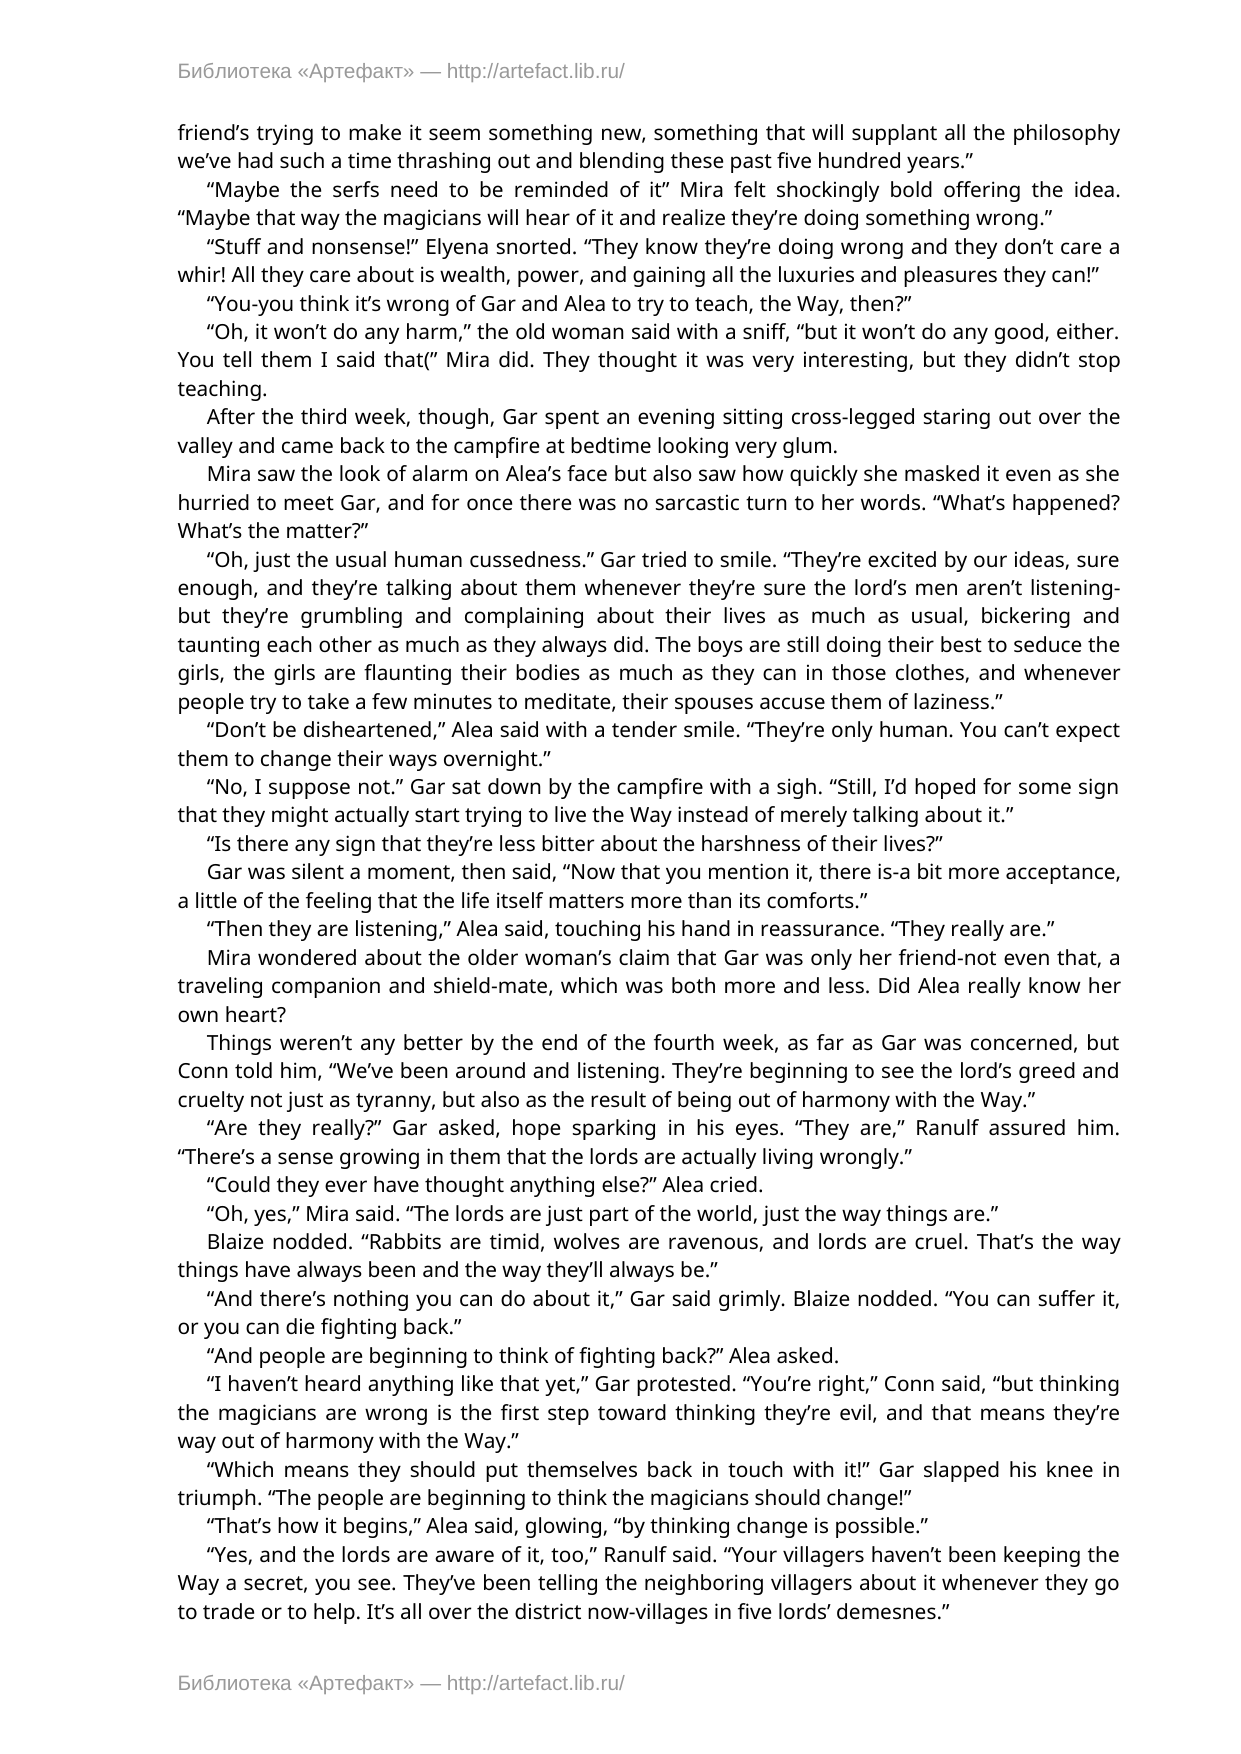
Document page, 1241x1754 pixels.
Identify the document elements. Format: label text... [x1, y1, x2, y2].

text “Oh, yes,” Mira said. “The lords are just part of the world, just the way things are.” [177, 1199, 1122, 1227]
text “Is there any sign that they’re less bitter about the harshness of their lives?” [177, 829, 1122, 857]
text After the third week, though, Gar spent an evening sitting cross-legged staring out over the valley and came back to the campfire at bedtime looking very glum. [177, 402, 1122, 459]
text “Then they are listening,” Alea said, touching his hand in reassurance. “They really are.” [177, 914, 1122, 943]
text “That’s how it begins,” Alea said, glowing, “by thinking change is possible.” [177, 1512, 1122, 1540]
text Things weren’t any better by the end of the fourth week, as far as Gar was concerned, but Conn told him, “We’ve been around and listening. They’re beginning to see the lord’s greed and cruelty not just as tyranny, but also as the result of being out of harmony with the Way.” [177, 1028, 1122, 1113]
text Mira wondered about the older woman’s claim that Gar was only her friend-not even that, a traveling companion and shield-mate, which was both more and less. Did Alea really know her own heart? [177, 943, 1122, 1028]
text “And there’s nothing you can do about it,” Gar said grimly. Blaize nodded. “You can suffer it, or you can die fighting back.” [177, 1284, 1122, 1341]
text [177, 118, 1122, 175]
text Blaize nodded. “Rabbits are timid, wolves are ravenous, and lords are cruel. That’s the way things have always been and the way they’ll always be.” [177, 1227, 1122, 1284]
text “Yes, and the lords are aware of it, too,” Ranulf said. “Your villagers haven’t been keeping the Way a secret, you see. They’ve been telling the neighboring villagers about it whenever they go to trade or to help. It’s all over the district now-villages in five lords’ demesnes.” [177, 1540, 1122, 1625]
text “Are they really?” Gar asked, hope sparking in his eyes. “They are,” Ranulf assured him. “There’s a sense growing in them that the lords are actually living wrongly.” [177, 1113, 1122, 1170]
text Mira saw the look of alarm on Alea’s face but also saw how quickly she masked it even as she hurried to meet Gar, and for once there was no sarcastic turn to her words. “What’s happened? What’s the matter?” [177, 459, 1122, 545]
text Gar was silent a moment, then said, “Now that you mention it, there is-a bit more acceptance, a little of the feeling that the life itself matters more than its comforts.” [177, 857, 1122, 914]
text “Could they ever have thought anything else?” Alea cried. [177, 1170, 1122, 1199]
text “Maybe the serfs need to be reminded of it” Mira felt shockingly bold offering the idea. “Maybe that way the magicians will hear of it and realize they’re doing something wrong.” [177, 175, 1122, 232]
text “Don’t be disheartened,” Alea said with a tender smile. “They’re only human. You can’t expect them to change their ways overnight.” [177, 715, 1122, 772]
text “Stuff and nonsense!” Elyena snorted. “They know they’re doing wrong and they don’t care a whir! All they care about is wealth, power, and gaining all the luxuries and pleasures they can!” [177, 232, 1122, 289]
text “Which means they should put themselves back in touch with it!” Gar slapped his knee in triumph. “The people are beginning to think the magicians should change!” [177, 1455, 1122, 1512]
text “Oh, it won’t do any harm,” the old woman said with a sniff, “but it won’t do any good, either. You tell them I said that(” Mira did. They thought it was very interesting, but they didn’t stop teaching. [177, 317, 1122, 402]
text “And people are beginning to think of fighting back?” Alea asked. [177, 1341, 1122, 1369]
text “No, I suppose not.” Gar sat down by the campfire with a sigh. “Still, I’d hoped for some sign that they might actually start trying to live the Way instead of merely talking about it.” [177, 772, 1122, 829]
text “I haven’t heard anything like that yet,” Gar protested. “You’re right,” Conn said, “but thinking the magicians are wrong is the first step toward thinking they’re evil, and that means they’re way out of harmony with the Way.” [177, 1369, 1122, 1455]
text “Oh, just the usual human cussedness.” Gar tried to smile. “They’re excited by our ideas, sure enough, and they’re talking about them whenever they’re sure the lord’s men aren’t listening-but they’re grumbling and complaining about their lives as much as usual, bickering and taunting each other as much as they always did. The boys are still doing their best to seduce the girls, the girls are flaunting their bodies as much as they can in those clothes, and whenever people try to take a few minutes to meditate, their spouses accuse them of laziness.” [177, 545, 1122, 715]
text “You-you think it’s wrong of Gar and Alea to try to teach, the Way, then?” [177, 289, 1122, 317]
